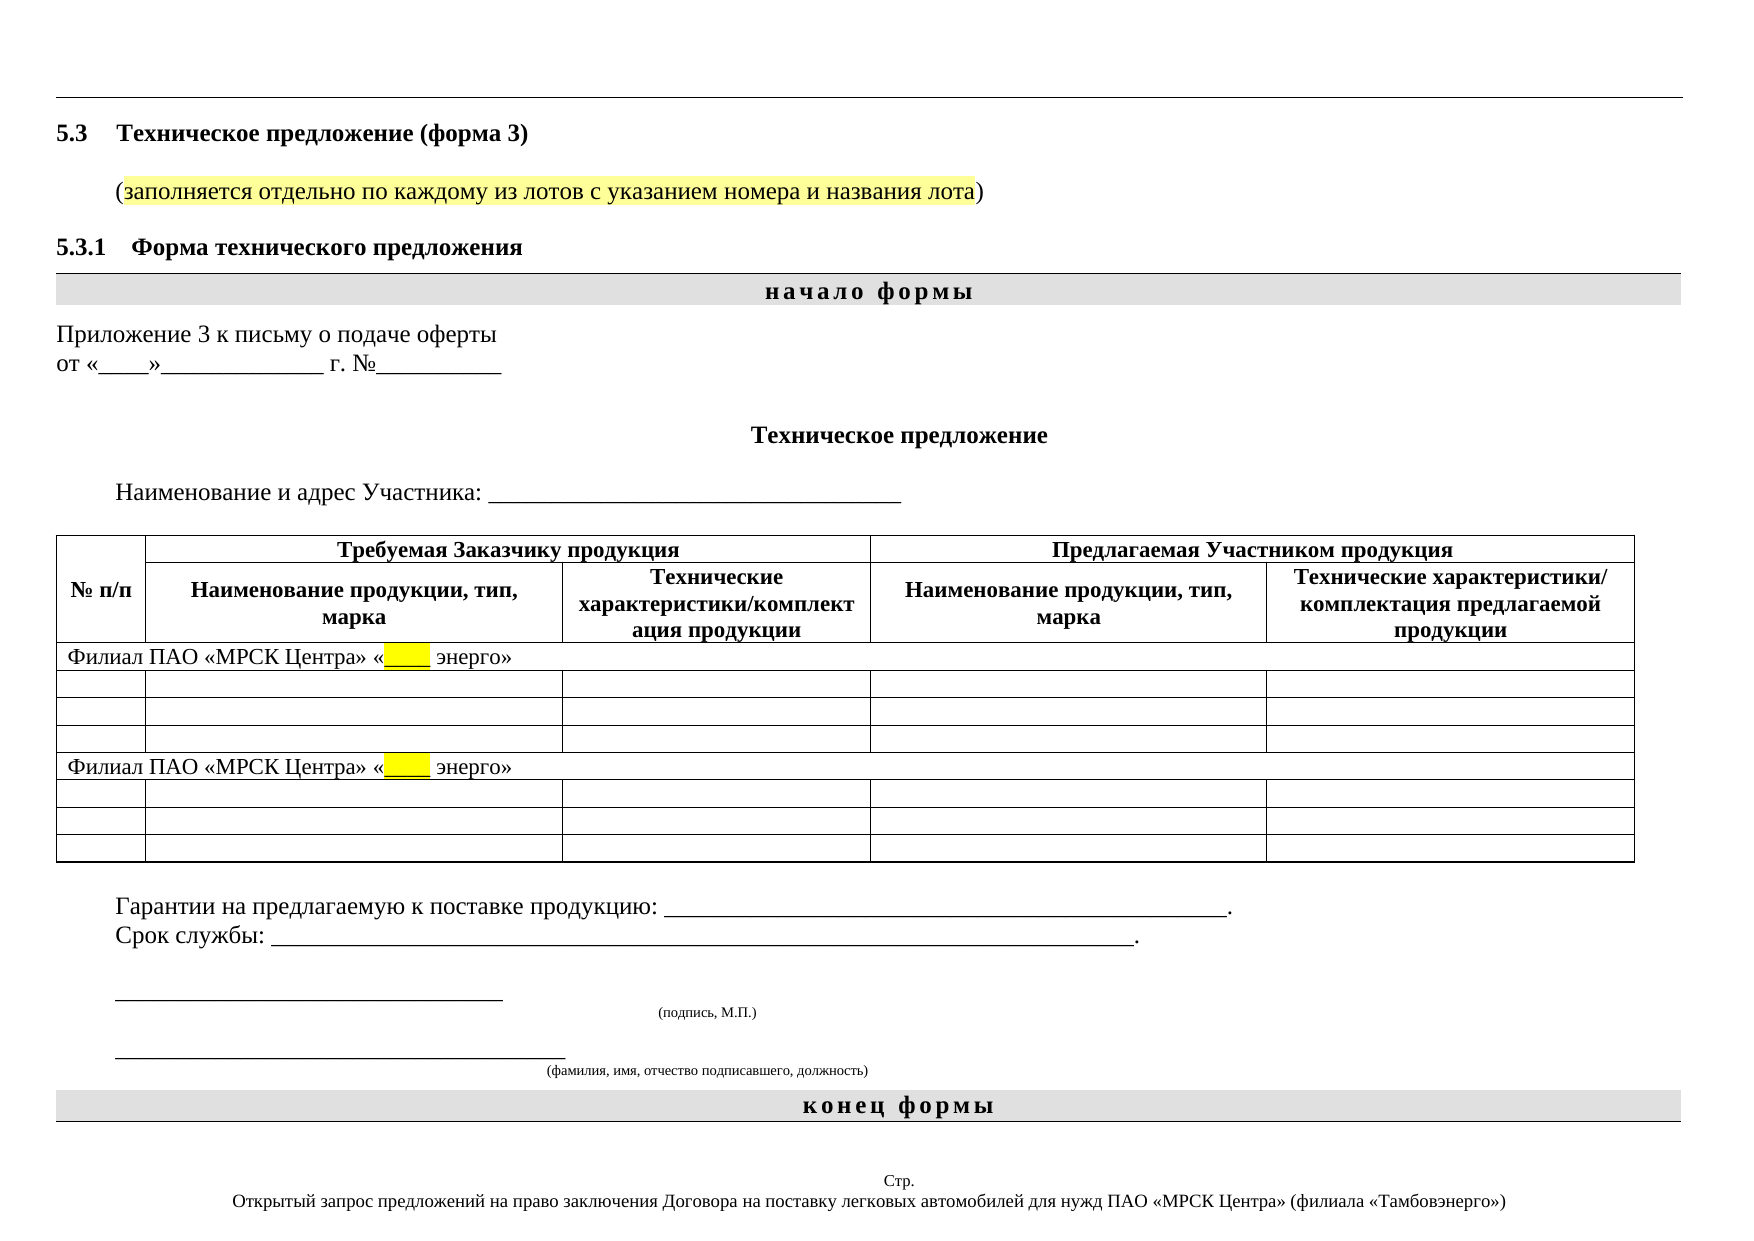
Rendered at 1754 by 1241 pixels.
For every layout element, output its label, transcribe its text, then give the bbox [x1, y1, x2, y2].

table_cell [57, 726, 145, 752]
table_cell Филиал ПАО «МРСК Центра» «____ энерго» [430, 753, 1634, 779]
subtitle Техническое предложение (форма 3) [56, 118, 1683, 147]
text (подпись, М.П.) [56, 1004, 1299, 1033]
table_header № п/п [57, 536, 145, 642]
table_cell [871, 835, 1266, 861]
table_cell [146, 671, 562, 697]
table_cell Наименование продукции, тип, марка [871, 563, 1266, 642]
table_cell [871, 726, 1266, 752]
text Приложение 3 к письму о подаче оферты от «____»_____________ г. №__________ [56, 319, 1683, 377]
table_cell [1267, 698, 1634, 724]
table_cell [1267, 780, 1634, 807]
table_cell [146, 698, 562, 724]
table_cell [1267, 726, 1634, 752]
table_cell Филиал ПАО «МРСК Центра» «____ энерго» [57, 643, 384, 670]
table_cell [1267, 671, 1634, 697]
table_header Требуемая Заказчику продукция [146, 536, 870, 562]
table_header Предлагаемая Участником продукция [871, 536, 1634, 562]
table_cell [563, 698, 870, 724]
table_cell Наименование продукции, тип, марка [146, 563, 562, 642]
table_cell [146, 808, 562, 834]
table_cell [1267, 808, 1634, 834]
table_cell Филиал ПАО «МРСК Центра» «____ энерго» [430, 643, 1634, 670]
text Техническое предложение [56, 420, 1683, 448]
table_cell Филиал ПАО «МРСК Центра» «____ энерго» [57, 753, 384, 779]
text Наименование и адрес Участника: _________________________________ [56, 477, 1683, 506]
table_cell [146, 726, 562, 752]
table_cell [146, 780, 562, 807]
text Гарантии на предлагаемую к поставке продукцию: _____________________________________________. [56, 891, 1683, 920]
table_cell [871, 671, 1266, 697]
table_cell [563, 726, 870, 752]
table_cell [146, 835, 562, 861]
table_cell [57, 780, 145, 807]
table_cell [57, 698, 145, 724]
text ____________________________________ [56, 1033, 1683, 1061]
text начало формы [56, 274, 1681, 305]
table_cell [57, 835, 145, 861]
table_cell [1267, 835, 1634, 861]
subtitle Форма технического предложения [56, 232, 1683, 260]
table_cell [563, 780, 870, 807]
table_cell [563, 808, 870, 834]
table_cell [563, 835, 870, 861]
table_cell Технические характеристики/ комплектация предлагаемой продукции [1267, 563, 1634, 642]
text (заполняется отдельно по каждому из лотов с указанием номера и названия лота) [975, 176, 1683, 205]
table_cell [871, 780, 1266, 807]
table_cell [871, 808, 1266, 834]
table_cell [57, 671, 145, 697]
table_cell Технические характеристики/комплектация продукции [563, 563, 870, 642]
text _______________________________ [56, 975, 1683, 1004]
text Срок службы: _____________________________________________________________________. [56, 920, 1683, 949]
table_cell [57, 808, 145, 834]
text конец формы [56, 1090, 1681, 1121]
table_cell [563, 671, 870, 697]
table_cell [871, 698, 1266, 724]
text (фамилия, имя, отчество подписавшего, должность) [56, 1061, 1299, 1090]
